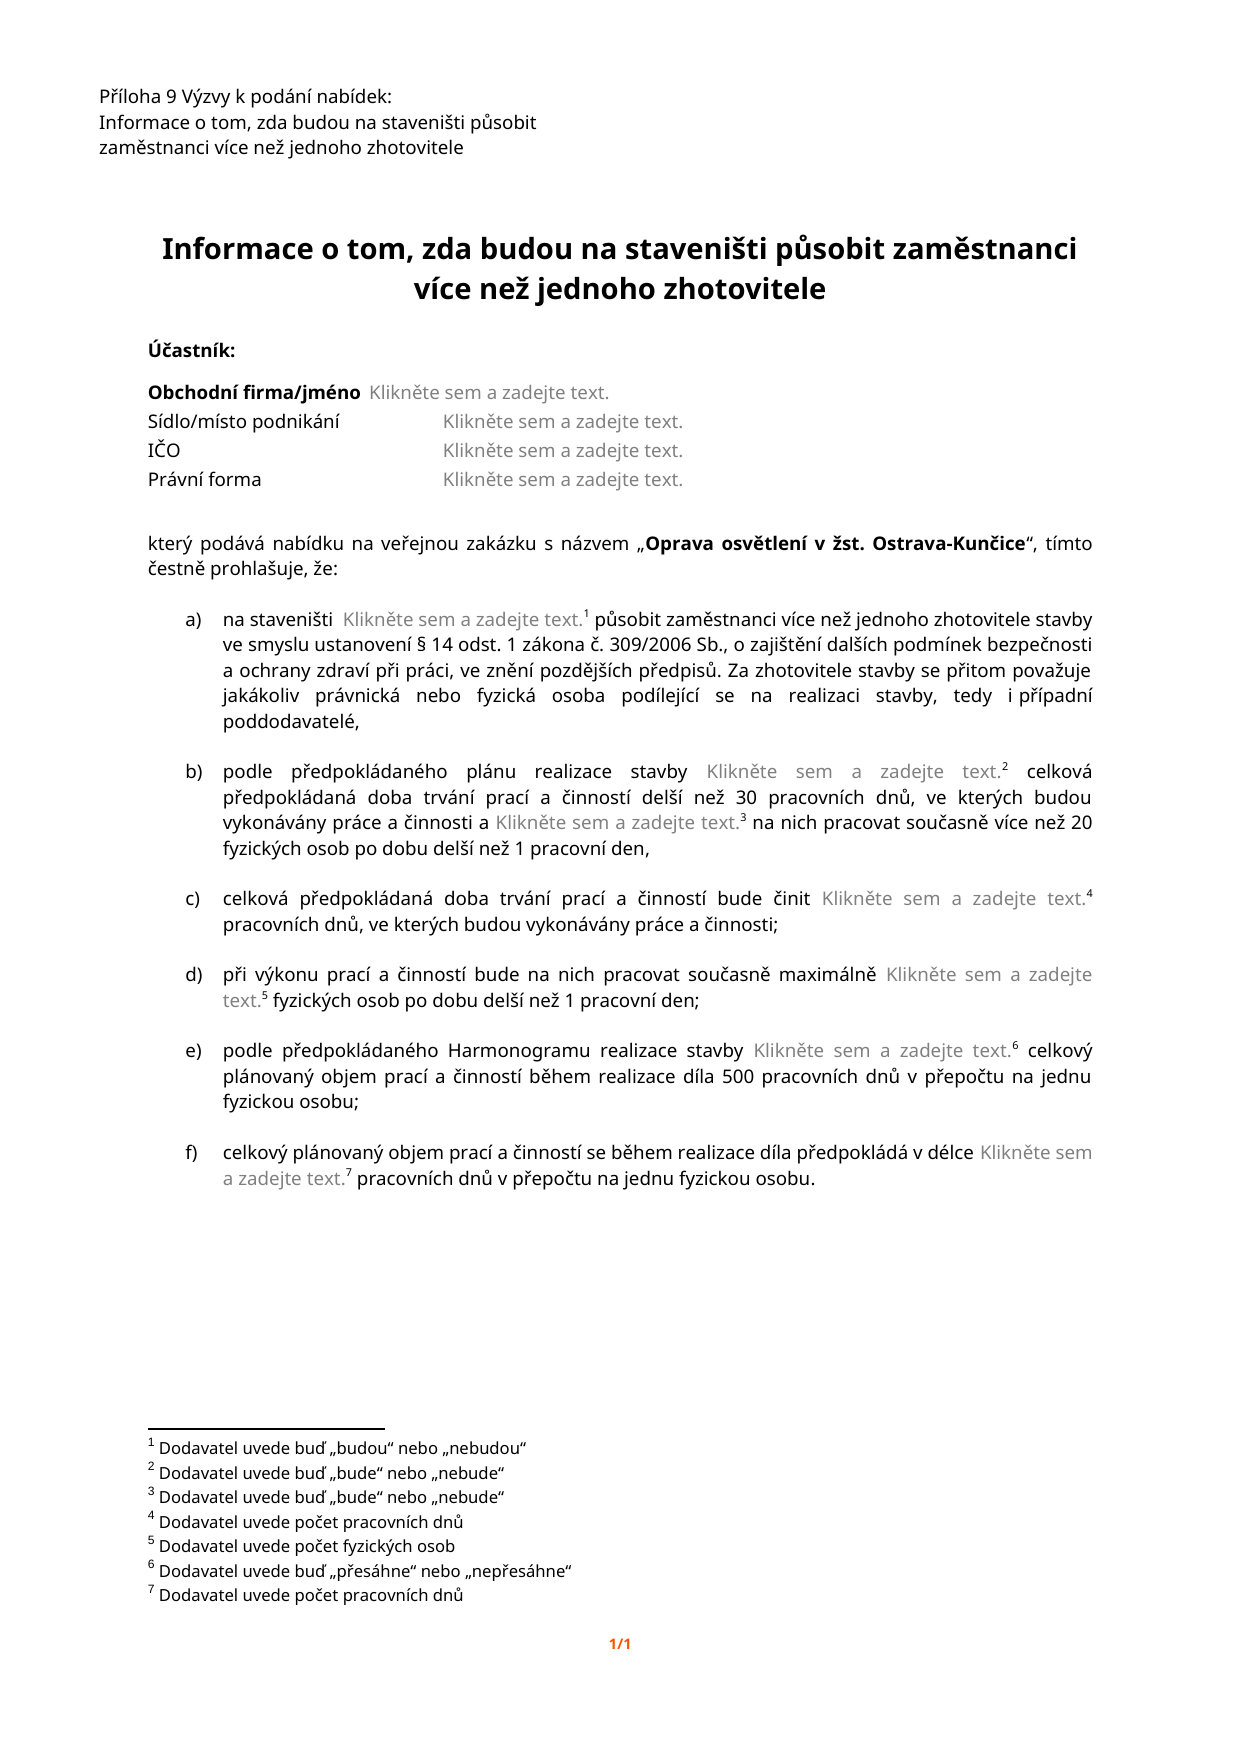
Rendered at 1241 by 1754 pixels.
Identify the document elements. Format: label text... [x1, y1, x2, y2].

list na staveništi působit zaměstnanci více než jednoho zhotovitele stavby ve smyslu ustanovení § 14 odst. 1 zákona č. 309/2006 Sb., o zajištění dalších podmínek bezpečnosti a ochrany zdraví při práci, ve znění pozdějších předpisů. Za zhotovitele stavby se přitom považuje jakákoliv právnická nebo fyzická osoba podílející se na realizaci stavby, tedy i případní poddodavatelé, [185, 606, 1093, 734]
list podle předpokládaného Harmonogramu realizace stavby celkový plánovaný objem prací a činností během realizace díla 500 pracovních dnů v přepočtu na jednu fyzickou osobu; [185, 1038, 1093, 1114]
list celkový plánovaný objem prací a činností se během realizace díla předpokládá v délce pracovních dnů v přepočtu na jednu fyzickou osobu. [185, 1139, 1093, 1190]
list celková předpokládaná doba trvání prací a činností bude činit pracovních dnů, ve kterých budou vykonávány práce a činnosti; [185, 886, 1093, 937]
text který podává nabídku na veřejnou zakázku s názvem „Oprava osvětlení v žst. Ostrava-Kunčice“, tímto čestně prohlašuje, že: [148, 530, 1093, 581]
text IČO [148, 434, 1093, 463]
text Právní forma [148, 463, 1093, 492]
list při výkonu prací a činností bude na nich pracovat současně maximálně fyzických osob po dobu delší než 1 pracovní den; [185, 962, 1093, 1013]
title Informace o tom, zda budou na staveništi působit zaměstnanci více než jednoho zhotovitele [148, 228, 1093, 308]
text Sídlo/místo podnikání [148, 405, 1093, 434]
text Účastník: [148, 333, 1093, 364]
text Obchodní firma/jméno [148, 376, 1093, 405]
list podle předpokládaného plánu realizace stavby celková předpokládaná doba trvání prací a činností delší než 30 pracovních dnů, ve kterých budou vykonávány práce a činnosti a na nich pracovat současně více než 20 fyzických osob po dobu delší než 1 pracovní den, [185, 759, 1093, 861]
